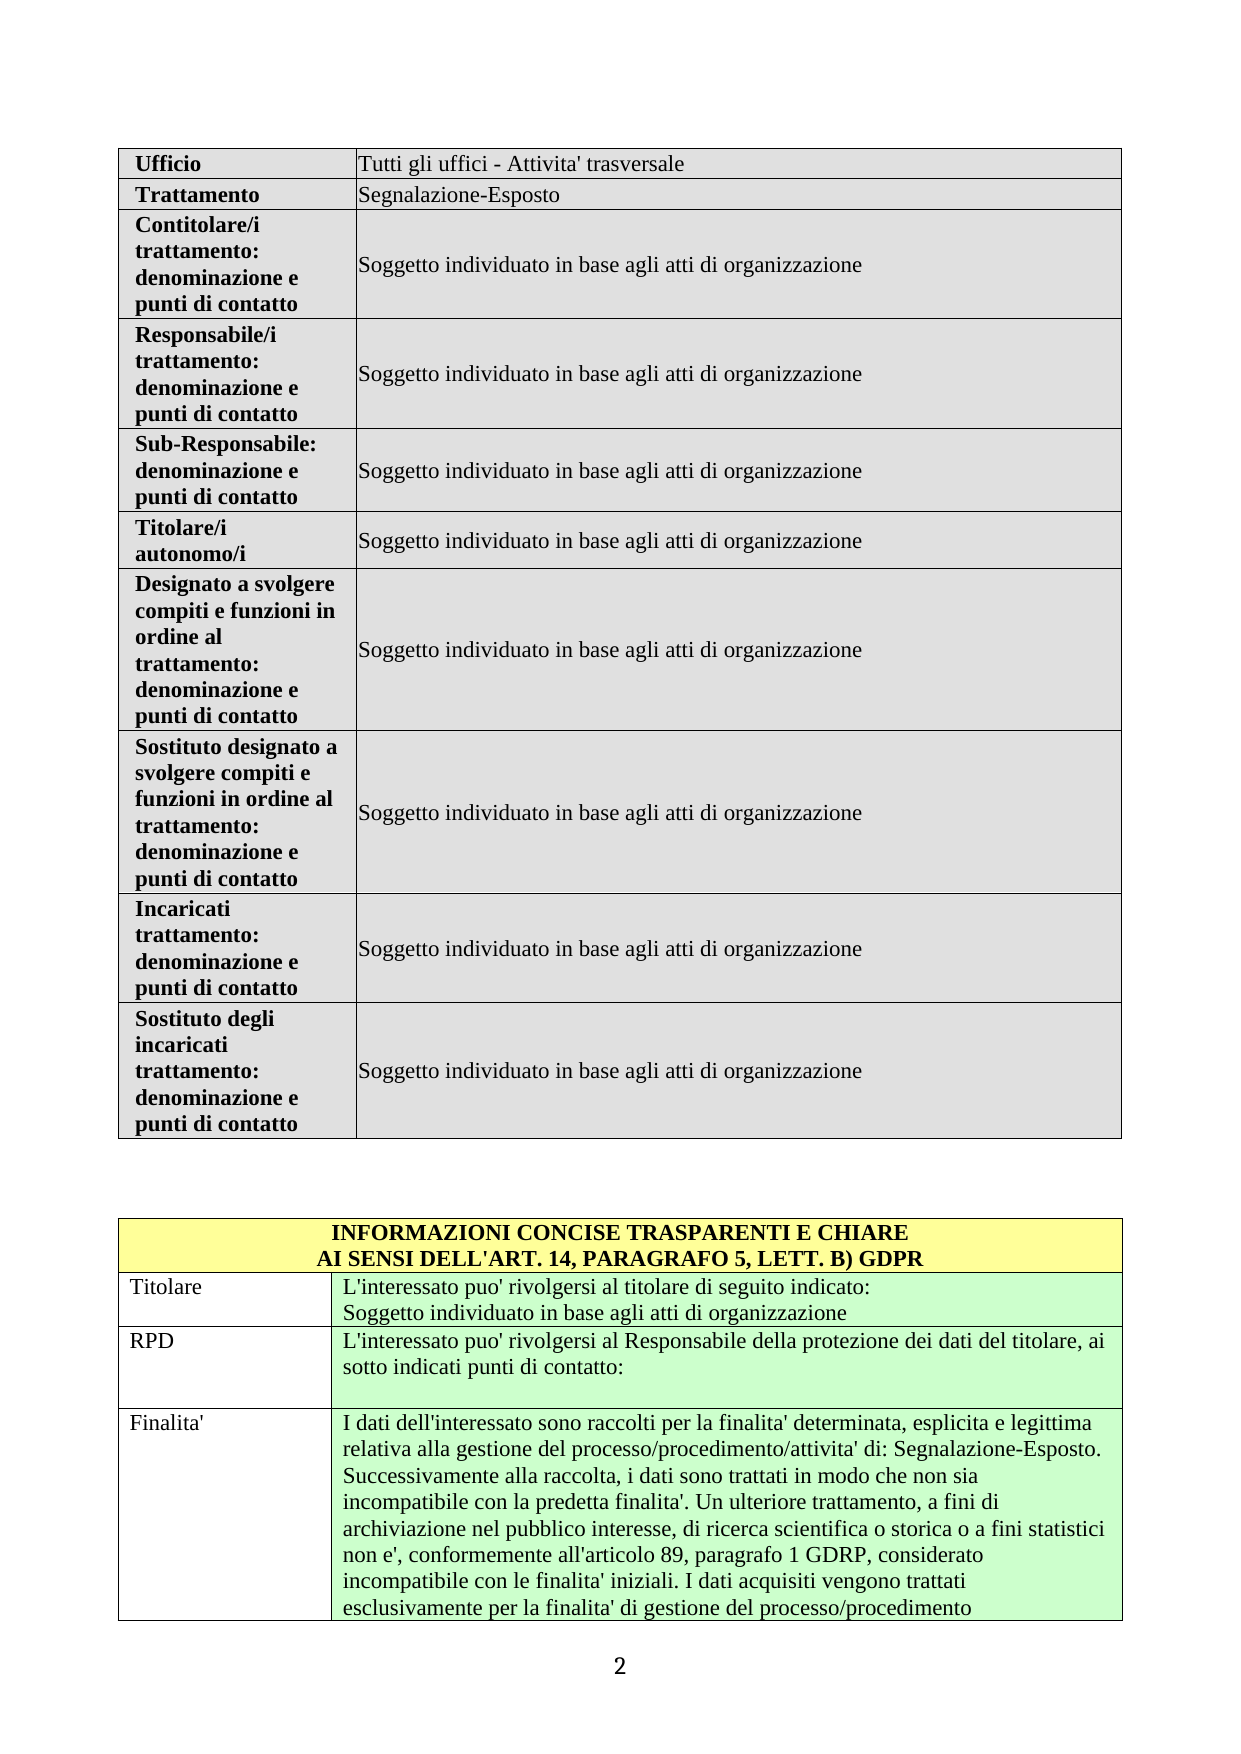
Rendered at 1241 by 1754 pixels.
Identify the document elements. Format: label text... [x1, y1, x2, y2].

table_cell Sostituto designato a svolgere compiti e funzioni in ordine al trattamento: denominazione e punti di contatto [119, 731, 356, 892]
table_cell Soggetto individuato in base agli atti di organizzazione [357, 731, 1121, 892]
table_cell Soggetto individuato in base agli atti di organizzazione [357, 894, 1121, 1002]
table_cell Designato a svolgere compiti e funzioni in ordine al trattamento: denominazione e punti di contatto [119, 569, 356, 730]
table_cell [332, 1409, 1122, 1620]
table_cell Finalita' [119, 1409, 331, 1620]
table_cell Segnalazione-Esposto [357, 179, 1121, 209]
table_cell Soggetto individuato in base agli atti di organizzazione [357, 512, 1121, 568]
table_cell Titolare/i autonomo/i [119, 512, 356, 568]
table_cell Sub-Responsabile: denominazione e punti di contatto [119, 429, 356, 511]
table_cell Titolare [119, 1273, 331, 1326]
table_cell Ufficio [119, 149, 356, 178]
table_cell Soggetto individuato in base agli atti di organizzazione [357, 569, 1121, 730]
table_cell Incaricati trattamento: denominazione e punti di contatto [119, 894, 356, 1002]
table_cell Sostituto degli incaricati trattamento: denominazione e punti di contatto [119, 1003, 356, 1138]
table_cell L'interessato puo' rivolgersi al Responsabile della protezione dei dati del titolare, ai sotto indicati punti di contatto: [332, 1327, 1122, 1408]
table_cell Soggetto individuato in base agli atti di organizzazione [357, 319, 1121, 428]
table_cell RPD [119, 1327, 331, 1408]
table_cell Soggetto individuato in base agli atti di organizzazione [357, 1003, 1121, 1138]
table_cell Trattamento [119, 179, 356, 209]
table_cell Tutti gli uffici - Attivita' trasversale [357, 149, 1121, 178]
table_header INFORMAZIONI CONCISE TRASPARENTI E CHIARE AI SENSI DELL'ART. 14, PARAGRAFO 5, LETT. B) GDPR [119, 1219, 1122, 1272]
table_cell L'interessato puo' rivolgersi al titolare di seguito indicato: Soggetto individuato in base agli atti di organizzazione [332, 1273, 1122, 1326]
table_cell Responsabile/i trattamento: denominazione e punti di contatto [119, 319, 356, 428]
table_cell Contitolare/i trattamento: denominazione e punti di contatto [119, 210, 356, 318]
table_cell Soggetto individuato in base agli atti di organizzazione [357, 429, 1121, 511]
table_cell Soggetto individuato in base agli atti di organizzazione [357, 210, 1121, 318]
